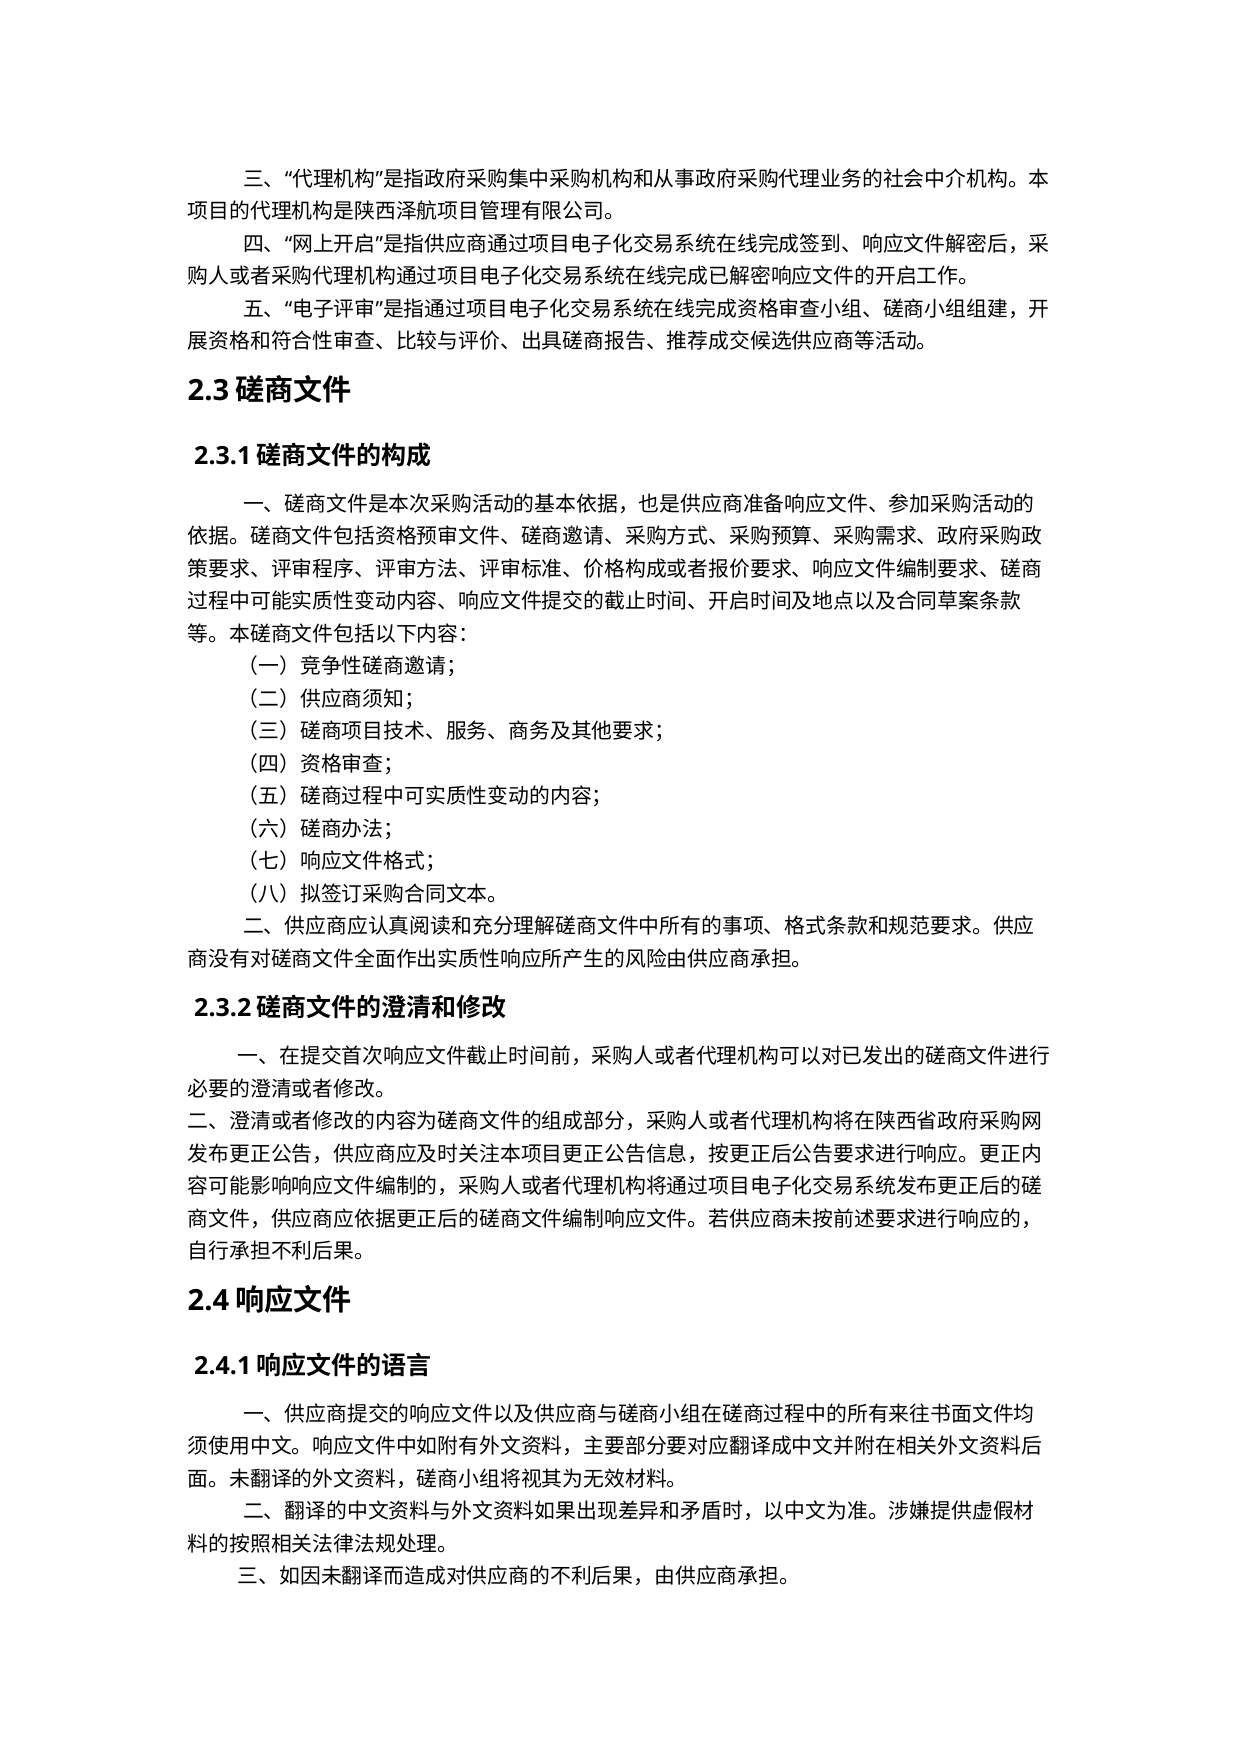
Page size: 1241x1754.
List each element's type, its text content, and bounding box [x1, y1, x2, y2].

text 一、在提交首次响应文件截止时间前，采购人或者代理机构可以对已发出的磋商文件进行必要的澄清或者修改。 [187, 1039, 1053, 1104]
text 三、“代理机构”是指政府采购集中采购机构和从事政府采购代理业务的社会中介机构。本项目的代理机构是陕西泽航项目管理有限公司。 [187, 162, 1053, 227]
text （五）磋商过程中可实质性变动的内容； [187, 779, 1053, 812]
text 2.4响应文件 [187, 1267, 1053, 1332]
text 三、如因未翻译而造成对供应商的不利后果，由供应商承担。 [187, 1559, 1053, 1592]
text （二）供应商须知； [187, 682, 1053, 714]
text 五、“电子评审”是指通过项目电子化交易系统在线完成资格审查小组、磋商小组组建，开展资格和符合性审查、比较与评价、出具磋商报告、推荐成交候选供应商等活动。 [187, 292, 1053, 357]
text （六）磋商办法； [187, 812, 1053, 844]
text 2.3.1磋商文件的构成 [187, 422, 1053, 487]
text 二、翻译的中文资料与外文资料如果出现差异和矛盾时，以中文为准。涉嫌提供虚假材料的按照相关法律法规处理。 [187, 1494, 1053, 1559]
text （八）拟签订采购合同文本。 [187, 877, 1053, 909]
text （三）磋商项目技术、服务、商务及其他要求； [187, 714, 1053, 747]
text 一、磋商文件是本次采购活动的基本依据，也是供应商准备响应文件、参加采购活动的依据。磋商文件包括资格预审文件、磋商邀请、采购方式、采购预算、采购需求、政府采购政策要求、评审程序、评审方法、评审标准、价格构成或者报价要求、响应文件编制要求、磋商过程中可能实质性变动内容、响应文件提交的截止时间、开启时间及地点以及合同草案条款等。本磋商文件包括以下内容： [187, 487, 1053, 649]
text （一）竞争性磋商邀请； [187, 649, 1053, 682]
text 2.4.1响应文件的语言 [187, 1332, 1053, 1397]
text 二、澄清或者修改的内容为磋商文件的组成部分，采购人或者代理机构将在陕西省政府采购网发布更正公告，供应商应及时关注本项目更正公告信息，按更正后公告要求进行响应。更正内容可能影响响应文件编制的，采购人或者代理机构将通过项目电子化交易系统发布更正后的磋商文件，供应商应依据更正后的磋商文件编制响应文件。若供应商未按前述要求进行响应的，自行承担不利后果。 [187, 1104, 1053, 1267]
text 二、供应商应认真阅读和充分理解磋商文件中所有的事项、格式条款和规范要求。供应商没有对磋商文件全面作出实质性响应所产生的风险由供应商承担。 [187, 909, 1053, 974]
text （七）响应文件格式； [187, 844, 1053, 877]
text 2.3磋商文件 [187, 357, 1053, 422]
text （四）资格审查； [187, 747, 1053, 779]
text 2.3.2磋商文件的澄清和修改 [187, 974, 1053, 1039]
text 一、供应商提交的响应文件以及供应商与磋商小组在磋商过程中的所有来往书面文件均须使用中文。响应文件中如附有外文资料，主要部分要对应翻译成中文并附在相关外文资料后面。未翻译的外文资料，磋商小组将视其为无效材料。 [187, 1397, 1053, 1494]
text 四、“网上开启”是指供应商通过项目电子化交易系统在线完成签到、响应文件解密后，采购人或者采购代理机构通过项目电子化交易系统在线完成已解密响应文件的开启工作。 [187, 227, 1053, 292]
